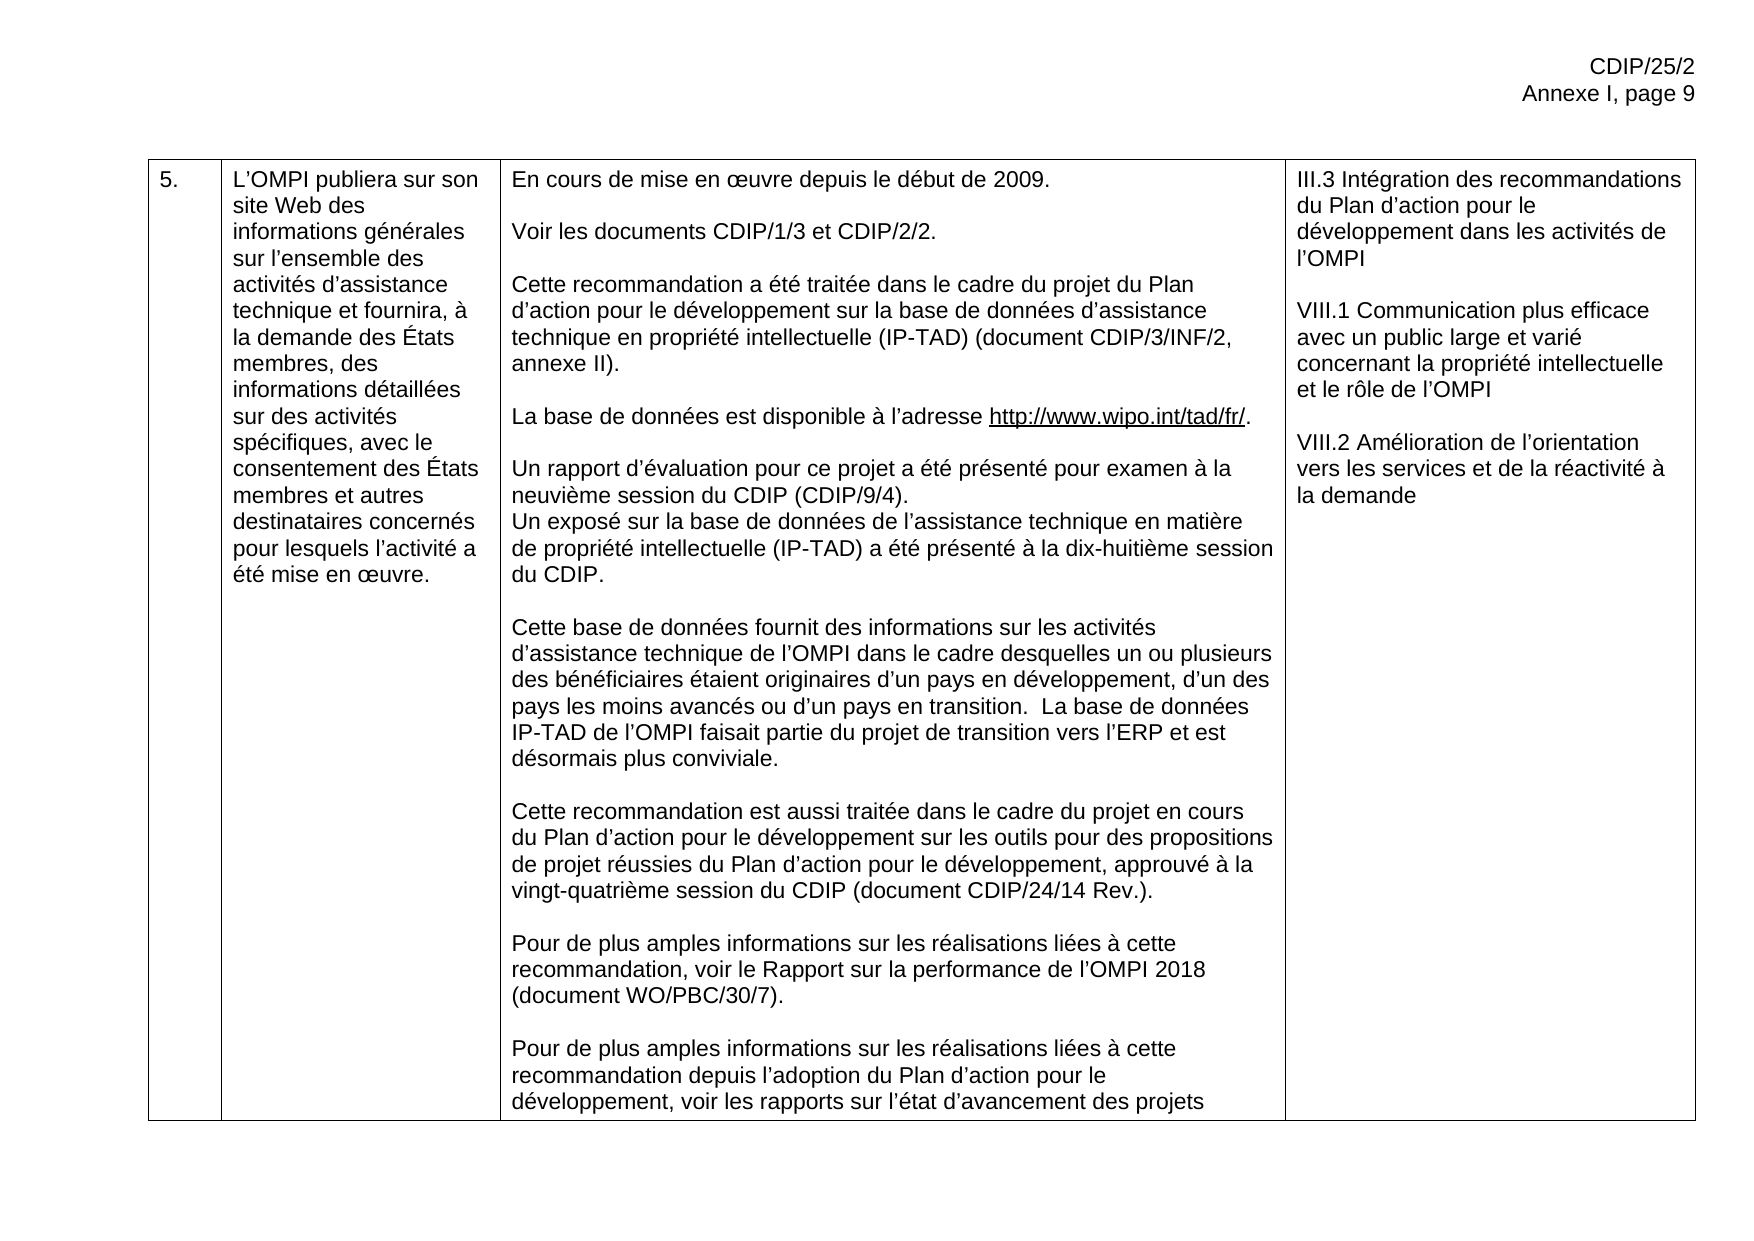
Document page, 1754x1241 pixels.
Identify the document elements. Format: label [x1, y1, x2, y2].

table_cell [222, 160, 500, 1120]
table_cell [501, 160, 1285, 1120]
table_cell [149, 160, 221, 1120]
table_cell [1286, 160, 1695, 1120]
